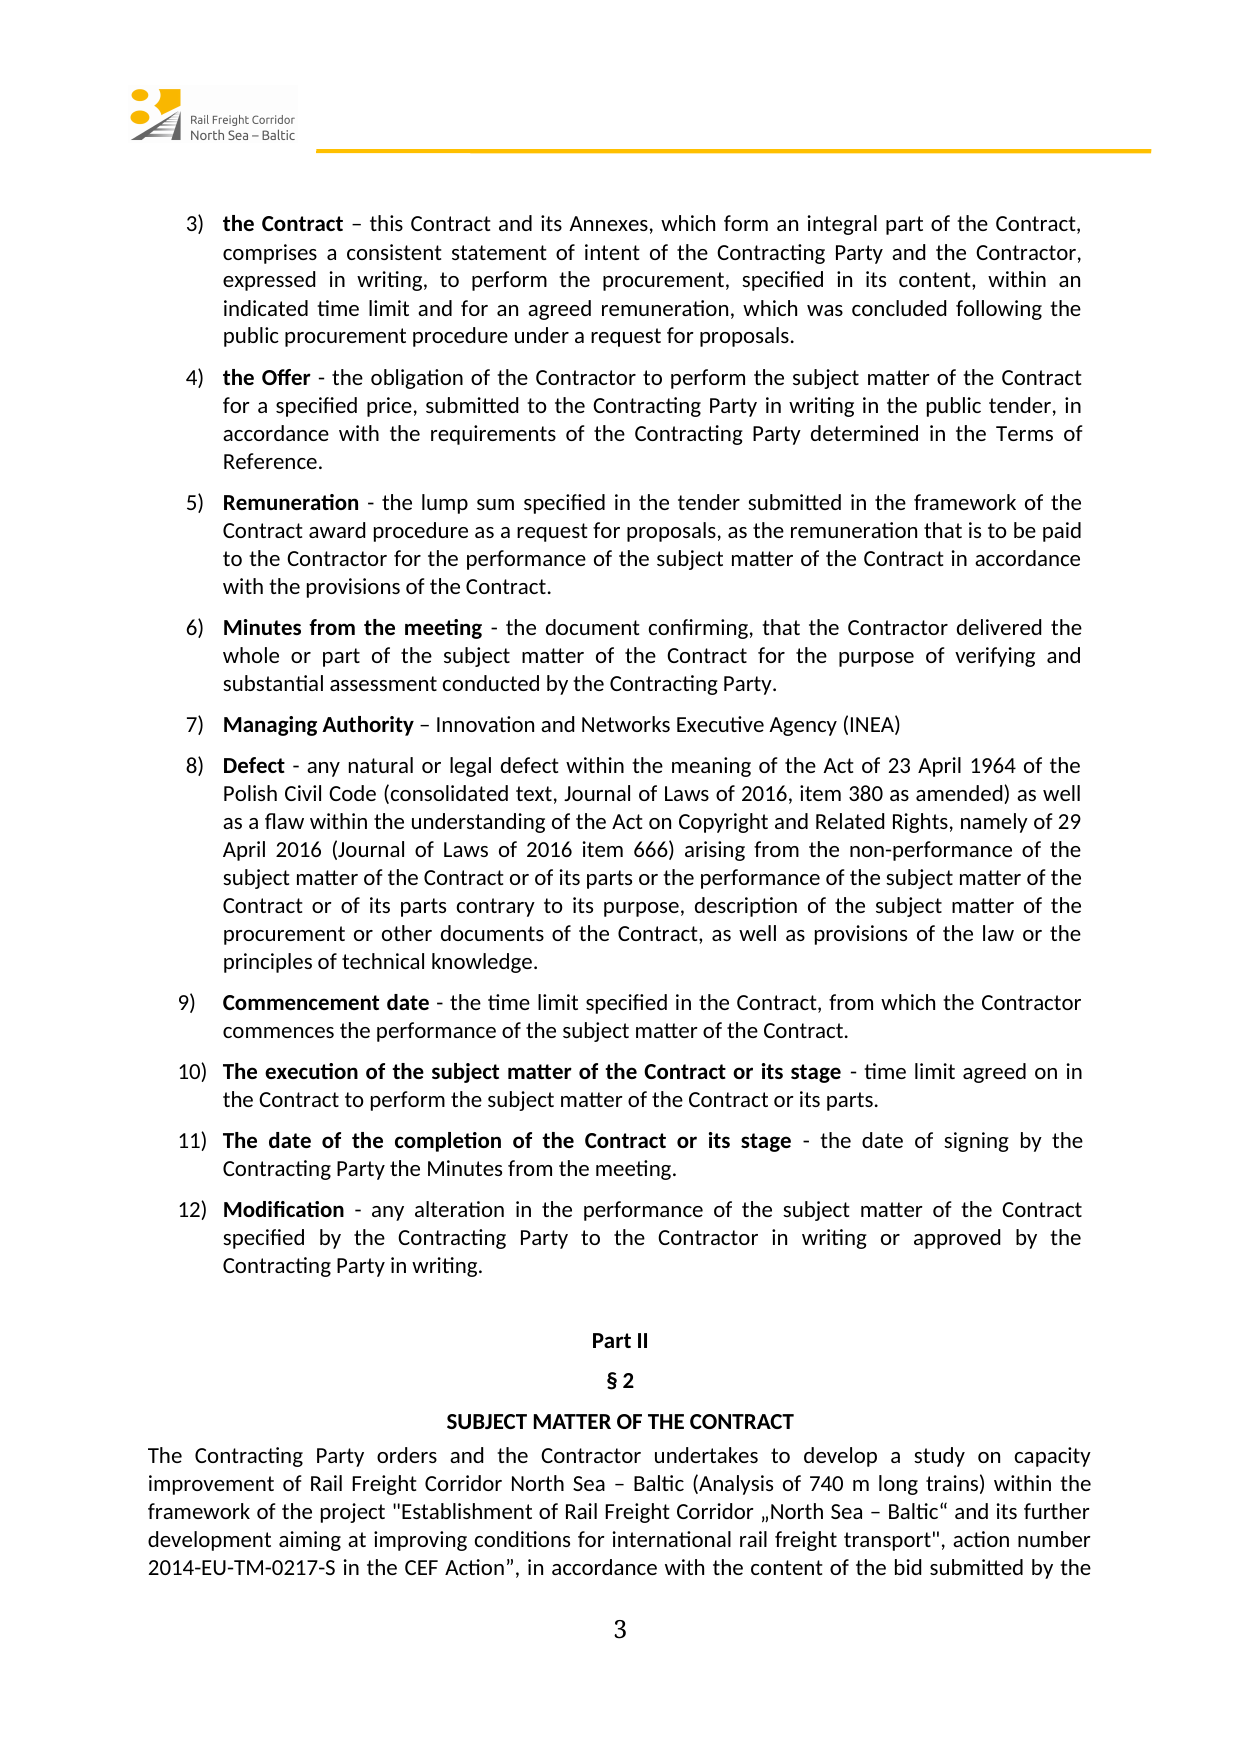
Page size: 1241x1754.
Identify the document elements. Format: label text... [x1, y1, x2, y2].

list Managing Authority – Innovation and Networks Executive Agency (INEA) [186, 710, 1084, 738]
list the Contract – this Contract and its Annexes, which form an integral part of the Contract, comprises a consistent statement of intent of the Contracting Party and the Contractor, expressed in writing, to perform the procurement, specified in its content, within an indicated time limit and for an agreed remuneration, which was concluded following the public procurement procedure under a request for proposals. [186, 209, 1084, 350]
list the Offer - the obligation of the Contractor to perform the subject matter of the Contract for a specified price, submitted to the Contracting Party in writing in the public tender, in accordance with the requirements of the Contracting Party determined in the Terms of Reference. [186, 363, 1084, 475]
list Remuneration - the lump sum specified in the tender submitted in the framework of the Contract award procedure as a request for proposals, as the remuneration that is to be paid to the Contractor for the performance of the subject matter of the Contract in accordance with the provisions of the Contract. [186, 488, 1084, 600]
list Modification - any alteration in the performance of the subject matter of the Contract specified by the Contracting Party to the Contractor in writing or approved by the Contracting Party in writing. [177, 1195, 1084, 1279]
picture [127, 85, 298, 143]
list Defect - any natural or legal defect within the meaning of the Act of 23 April 1964 of the Polish Civil Code (consolidated text, Journal of Laws of 2016, item 380 as amended) as well as a flaw within the understanding of the Act on Copyright and Related Rights, namely of 29 April 2016 (Journal of Laws of 2016 item 666) arising from the non-performance of the subject matter of the Contract or of its parts or the performance of the subject matter of the Contract or of its parts contrary to its purpose, description of the subject matter of the procurement or other documents of the Contract, as well as provisions of the law or the principles of technical knowledge. [186, 751, 1084, 975]
list Minutes from the meeting - the document confirming, that the Contractor delivered the whole or part of the subject matter of the Contract for the purpose of verifying and substantial assessment conducted by the Contracting Party. [186, 613, 1084, 697]
text Part II [148, 1326, 1093, 1354]
list The date of the completion of the Contract or its stage - the date of signing by the Contracting Party the Minutes from the meeting. [177, 1126, 1084, 1182]
subtitle SUBJECT MATTER OF THE CONTRACT [148, 1407, 1093, 1435]
list The execution of the subject matter of the Contract or its stage - time limit agreed on in the Contract to perform the subject matter of the Contract or its parts. [177, 1057, 1084, 1113]
subtitle § 2 [148, 1366, 1093, 1394]
list Commencement date - the time limit specified in the Contract, from which the Contractor commences the performance of the subject matter of the Contract. [177, 988, 1084, 1044]
